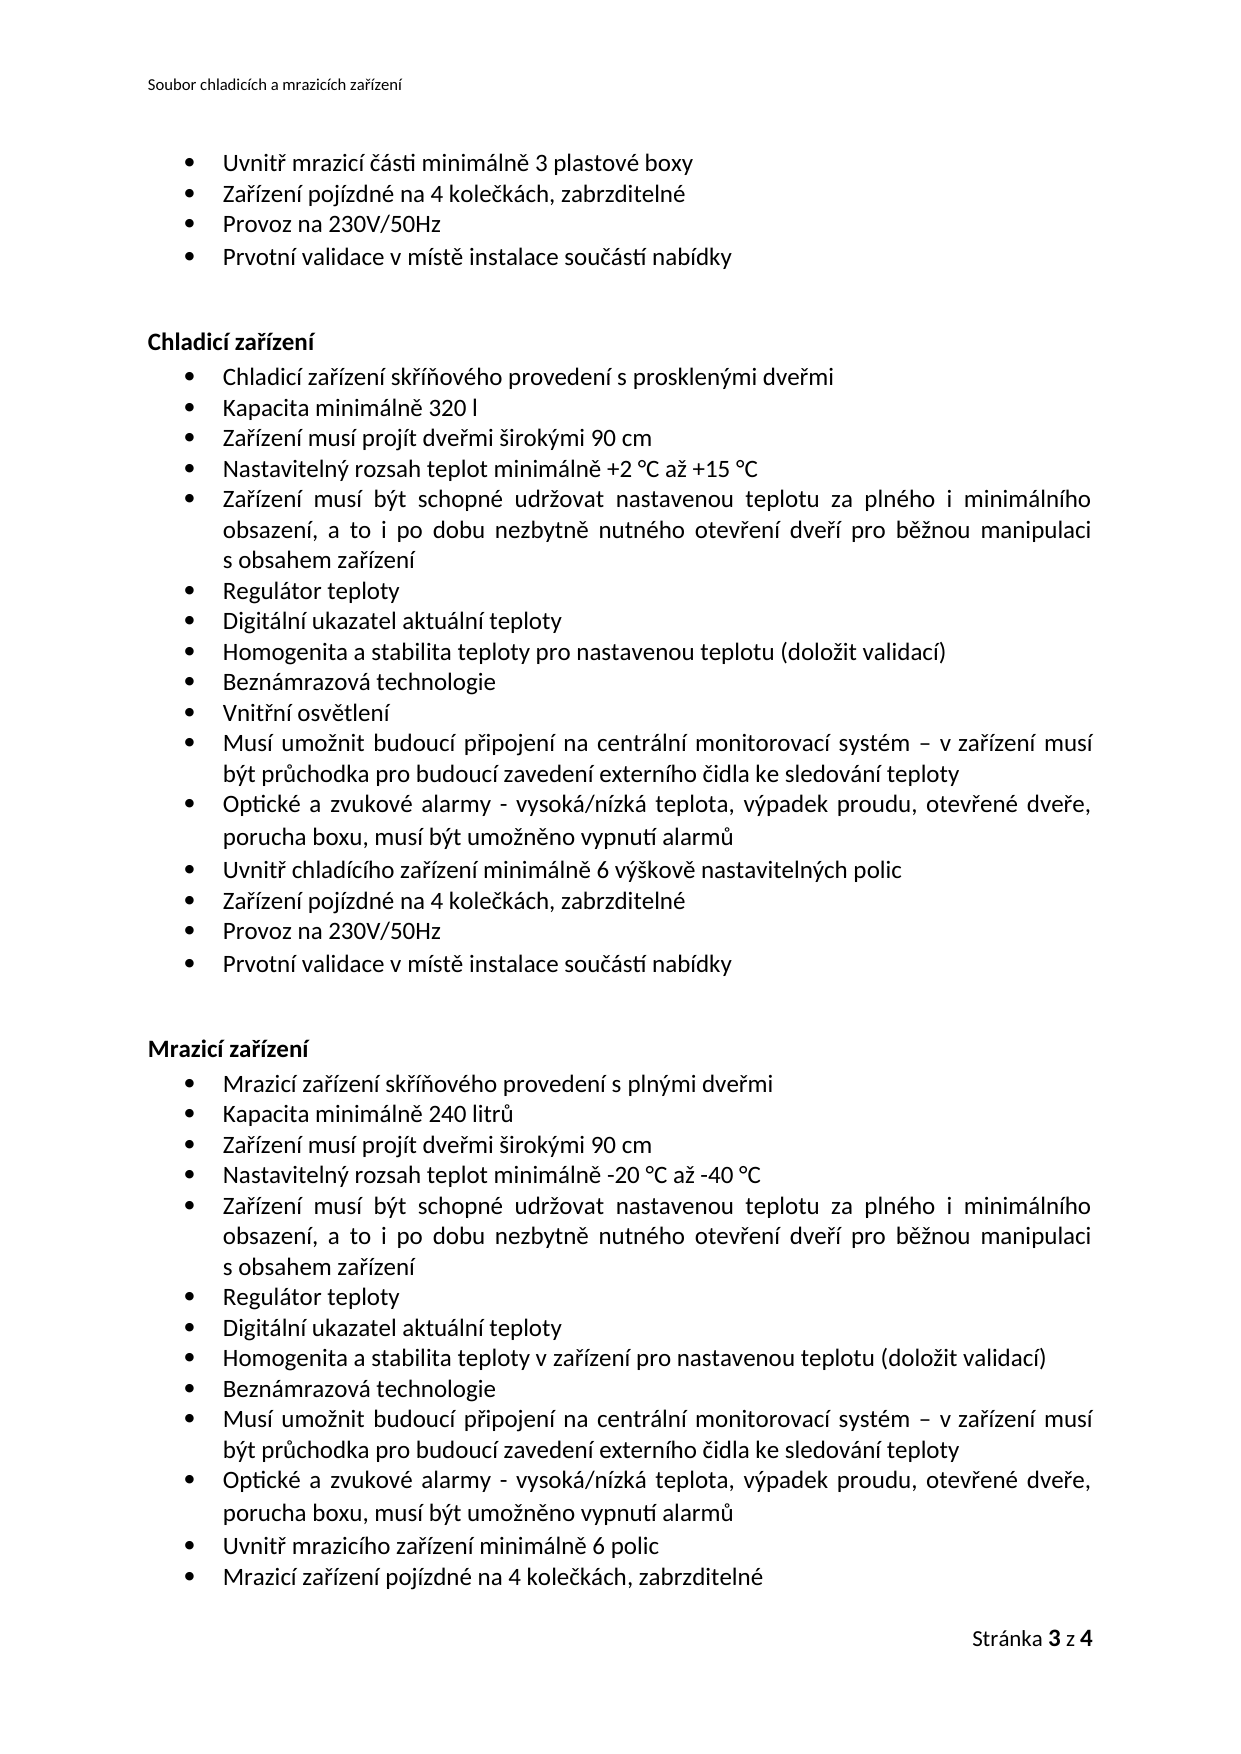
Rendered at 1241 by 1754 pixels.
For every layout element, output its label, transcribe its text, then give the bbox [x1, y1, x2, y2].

list Vnitřní osvětlení [185, 697, 1093, 727]
list Beznámrazová technologie [185, 666, 1093, 697]
list Regulátor teploty [185, 575, 1093, 605]
list Zařízení musí projít dveřmi širokými 90 cm [185, 1129, 1093, 1159]
list Zařízení pojízdné na 4 kolečkách, zabrzditelné [185, 885, 1093, 915]
list Mrazicí zařízení pojízdné na 4 kolečkách, zabrzditelné [185, 1561, 1093, 1591]
list Mrazicí zařízení skříňového provedení s plnými dveřmi [185, 1068, 1093, 1098]
list Homogenita a stabilita teploty pro nastavenou teplotu (doložit validací) [185, 636, 1093, 666]
list Nastavitelný rozsah teplot minimálně +2 °C až +15 °C [185, 453, 1093, 483]
list Optické a zvukové alarmy - vysoká/nízká teplota, výpadek proudu, otevřené dveře, porucha boxu, musí být umožněno vypnutí alarmů [185, 788, 1093, 852]
list Digitální ukazatel aktuální teploty [185, 605, 1093, 636]
list Musí umožnit budoucí připojení na centrální monitorovací systém – v zařízení musí být průchodka pro budoucí zavedení externího čidla ke sledování teploty [185, 727, 1093, 788]
list Optické a zvukové alarmy - vysoká/nízká teplota, výpadek proudu, otevřené dveře, porucha boxu, musí být umožněno vypnutí alarmů [185, 1464, 1093, 1528]
list Musí umožnit budoucí připojení na centrální monitorovací systém – v zařízení musí být průchodka pro budoucí zavedení externího čidla ke sledování teploty [185, 1403, 1093, 1464]
list Uvnitř mrazicího zařízení minimálně 6 polic [185, 1530, 1093, 1561]
list Prvotní validace v místě instalace součástí nabídky [185, 242, 1093, 272]
list Beznámrazová technologie [185, 1373, 1093, 1403]
list Kapacita minimálně 240 litrů [185, 1098, 1093, 1129]
list Prvotní validace v místě instalace součástí nabídky [185, 948, 1093, 979]
list Kapacita minimálně 320 l [185, 392, 1093, 422]
list Nastavitelný rozsah teplot minimálně -20 °C až -40 °C [185, 1159, 1093, 1190]
list Provoz na 230V/50Hz [185, 209, 1093, 239]
text Mrazicí zařízení [148, 1033, 1093, 1063]
list Chladicí zařízení skříňového provedení s prosklenými dveřmi [185, 361, 1093, 392]
list Uvnitř chladícího zařízení minimálně 6 výškově nastavitelných polic [185, 854, 1093, 885]
list Uvnitř mrazicí části minimálně 3 plastové boxy [185, 148, 1093, 178]
list Regulátor teploty [185, 1281, 1093, 1312]
list Provoz na 230V/50Hz [185, 915, 1093, 946]
list Homogenita a stabilita teploty v zařízení pro nastavenou teplotu (doložit validací) [185, 1342, 1093, 1373]
text Chladicí zařízení [148, 326, 1093, 357]
list Zařízení pojízdné na 4 kolečkách, zabrzditelné [185, 178, 1093, 209]
list Digitální ukazatel aktuální teploty [185, 1312, 1093, 1342]
list Zařízení musí projít dveřmi širokými 90 cm [185, 422, 1093, 453]
